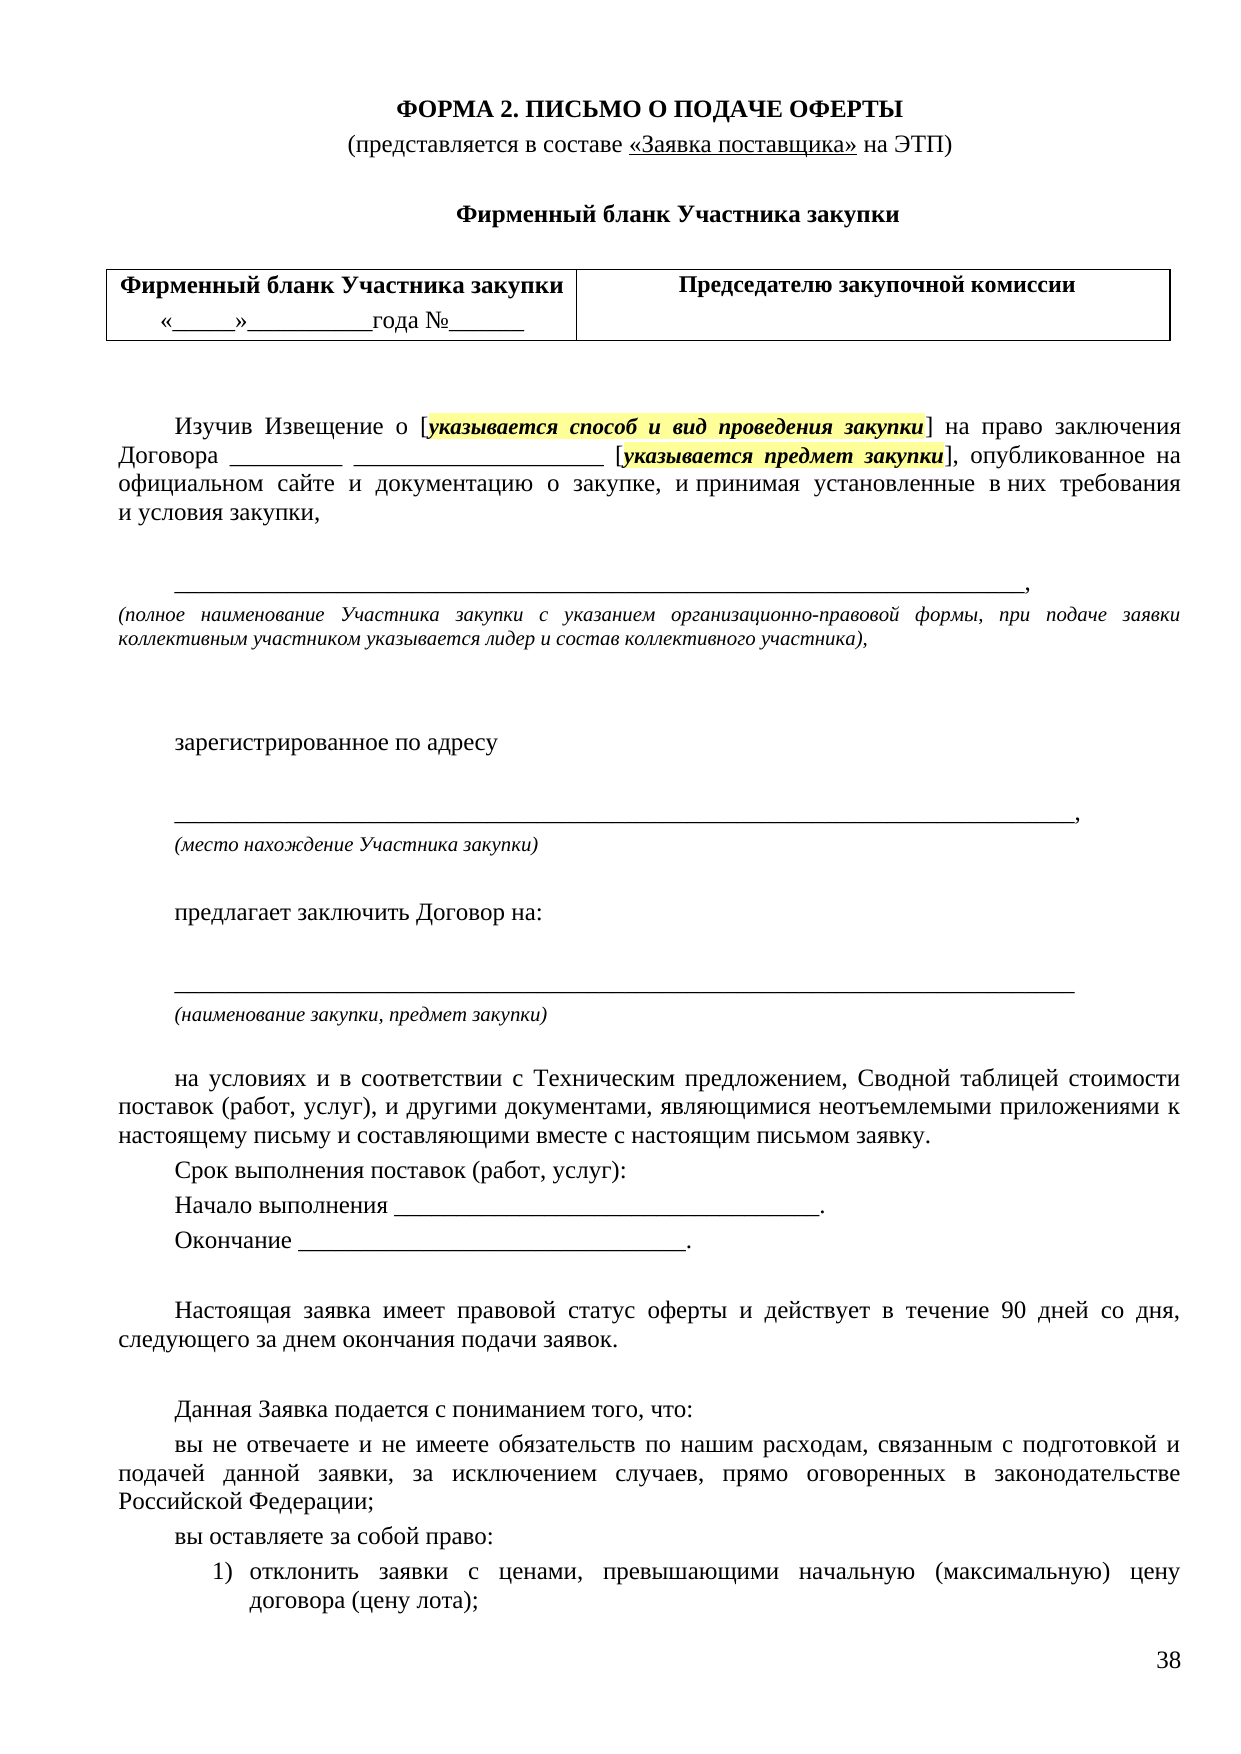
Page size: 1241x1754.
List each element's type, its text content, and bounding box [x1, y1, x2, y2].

text вы оставляете за собой право: [118, 1521, 1181, 1550]
list отклонить заявки с ценами, превышающими начальную (максимальную) цену договора (цену лота); [212, 1556, 1181, 1614]
subtitle ФОРМА 2. ПИСЬМО О ПОДАЧЕ ОФЕРТЫ [118, 94, 1181, 123]
text Изучив Извещение о [указывается способ и вид проведения закупки] на право заключения Договора _________ ____________________ [указывается предмет закупки], опубликованное на официальном сайте и документацию о закупке, и принимая установленные в них требования и условия закупки, [118, 411, 1181, 526]
text ________________________________________________________________________, [118, 797, 1181, 825]
text ________________________________________________________________________ [118, 967, 1181, 996]
text (представляется в составе «Заявка поставщика» на ЭТП) [118, 129, 1181, 158]
text предлагает заключить Договор на: [118, 897, 1181, 926]
text Данная Заявка подается с пониманием того, что: [118, 1394, 1181, 1423]
text (наименование закупки, предмет закупки) [118, 1002, 1181, 1026]
text Начало выполнения __________________________________. [118, 1190, 1181, 1219]
text Фирменный бланк Участника закупки [118, 199, 1181, 228]
text Срок выполнения поставок (работ, услуг): [118, 1155, 1181, 1184]
table_header Председателю закупочной комиссии [577, 270, 1169, 340]
text вы не отвечаете и не имеете обязательств по нашим расходам, связанным с подготовкой и подачей данной заявки, за исключением случаев, прямо оговоренных в законодательстве Российской Федерации; [118, 1429, 1181, 1515]
text (место нахождение Участника закупки) [118, 832, 1181, 856]
text на условиях и в соответствии с Техническим предложением, Сводной таблицей стоимости поставок (работ, услуг), и другими документами, являющимися неотъемлемыми приложениями к настоящему письму и составляющими вместе с настоящим письмом заявку. [118, 1063, 1181, 1149]
text ____________________________________________________________________, [118, 567, 1181, 596]
text (полное наименование Участника закупки с указанием организационно-правовой формы, при подаче заявки коллективным участником указывается лидер и состав коллективного участника), [118, 602, 1181, 650]
text Окончание _______________________________. [118, 1225, 1181, 1254]
table_header Фирменный бланк Участника закупки «_____»__________года №______ [107, 270, 576, 340]
text зарегистрированное по адресу [118, 727, 1181, 755]
text Настоящая заявка имеет правовой статус оферты и действует в течение 90 дней со дня, следующего за днем окончания подачи заявок. [118, 1295, 1181, 1353]
